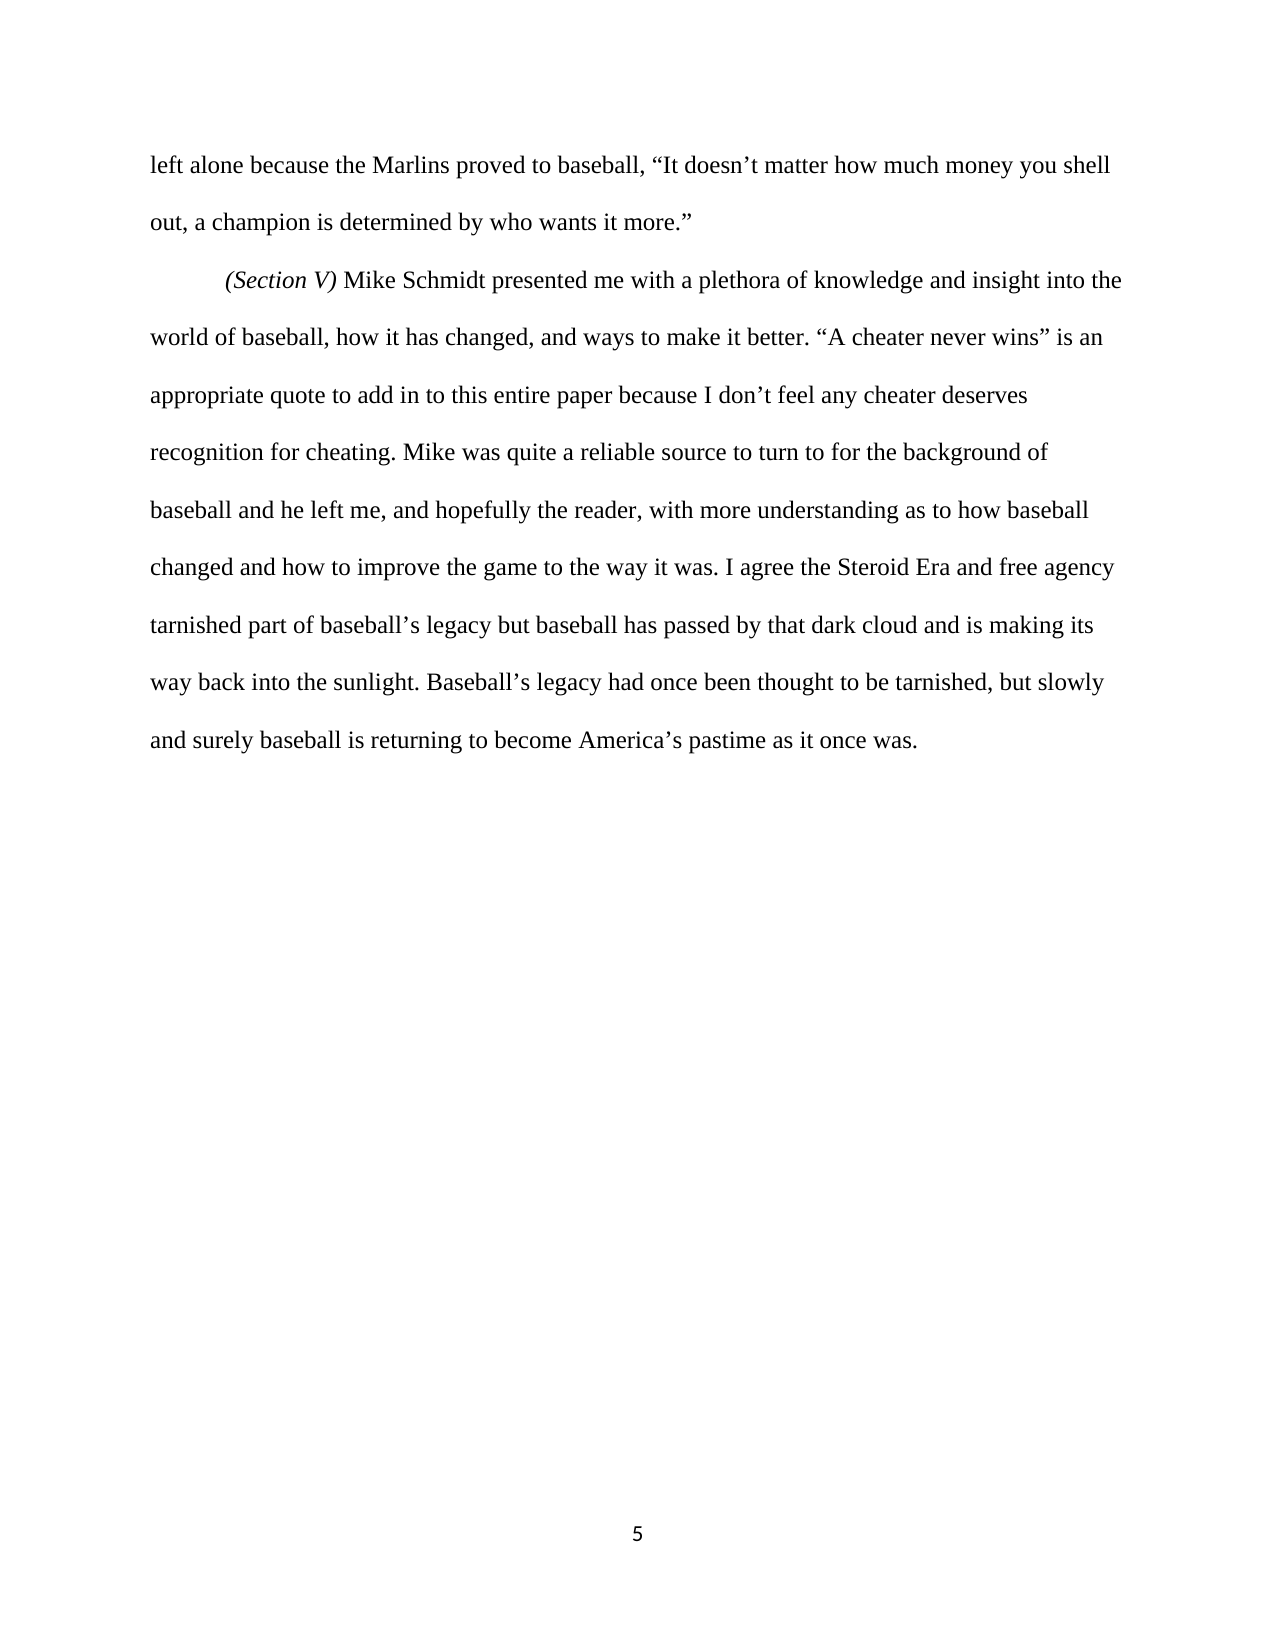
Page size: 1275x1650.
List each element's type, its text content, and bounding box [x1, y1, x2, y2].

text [150, 150, 1125, 236]
text (Section V) Mike Schmidt presented me with a plethora of knowledge and insight into the world of baseball, how it has changed, and ways to make it better. “A cheater never wins” is an appropriate quote to add in to this entire paper because I don’t feel any cheater deserves recognition for cheating. Mike was quite a reliable source to turn to for the background of baseball and he left me, and hopefully the reader, with more understanding as to how baseball changed and how to improve the game to the way it was. I agree the Steroid Era and free agency tarnished part of baseball’s legacy but baseball has passed by that dark cloud and is making its way back into the sunlight. Baseball’s legacy had once been thought to be tarnished, but slowly and surely baseball is returning to become America’s pastime as it once was. [150, 265, 1125, 754]
